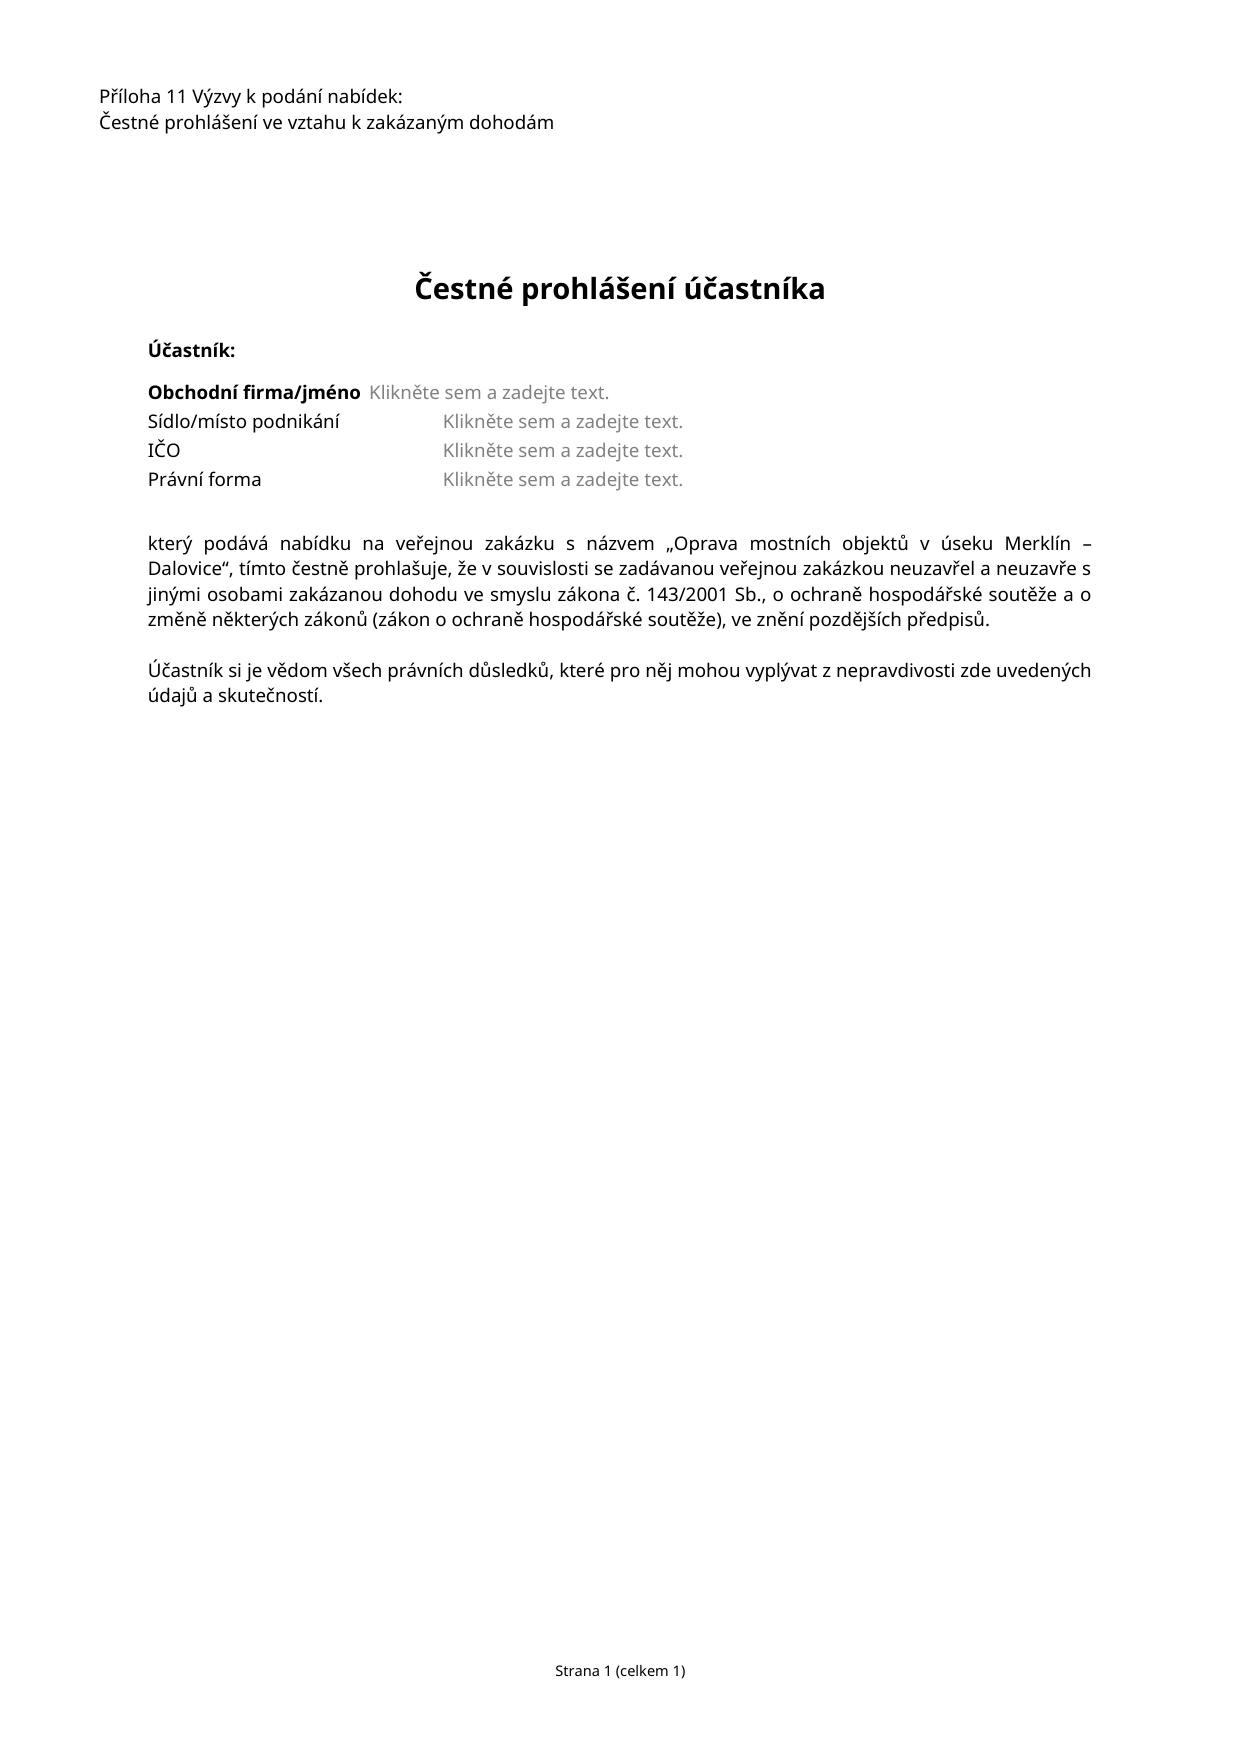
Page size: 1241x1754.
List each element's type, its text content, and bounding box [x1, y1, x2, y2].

text IČO [148, 434, 1093, 463]
text Účastník: [148, 333, 1093, 364]
text Účastník si je vědom všech právních důsledků, které pro něj mohou vyplývat z nepravdivosti zde uvedených údajů a skutečností. [148, 657, 1093, 708]
text který podává nabídku na veřejnou zakázku s názvem „Oprava mostních objektů v úseku Merklín – Dalovice“, tímto čestně prohlašuje, že v souvislosti se zadávanou veřejnou zakázkou neuzavřel a neuzavře s jinými osobami zakázanou dohodu ve smyslu zákona č. 143/2001 Sb., o ochraně hospodářské soutěže a o změně některých zákonů (zákon o ochraně hospodářské soutěže), ve znění pozdějších předpisů. [148, 530, 1093, 632]
title Čestné prohlášení účastníka [148, 268, 1093, 308]
text Obchodní firma/jméno [148, 376, 1093, 405]
text Sídlo/místo podnikání [148, 405, 1093, 434]
text Právní forma [148, 463, 1093, 492]
